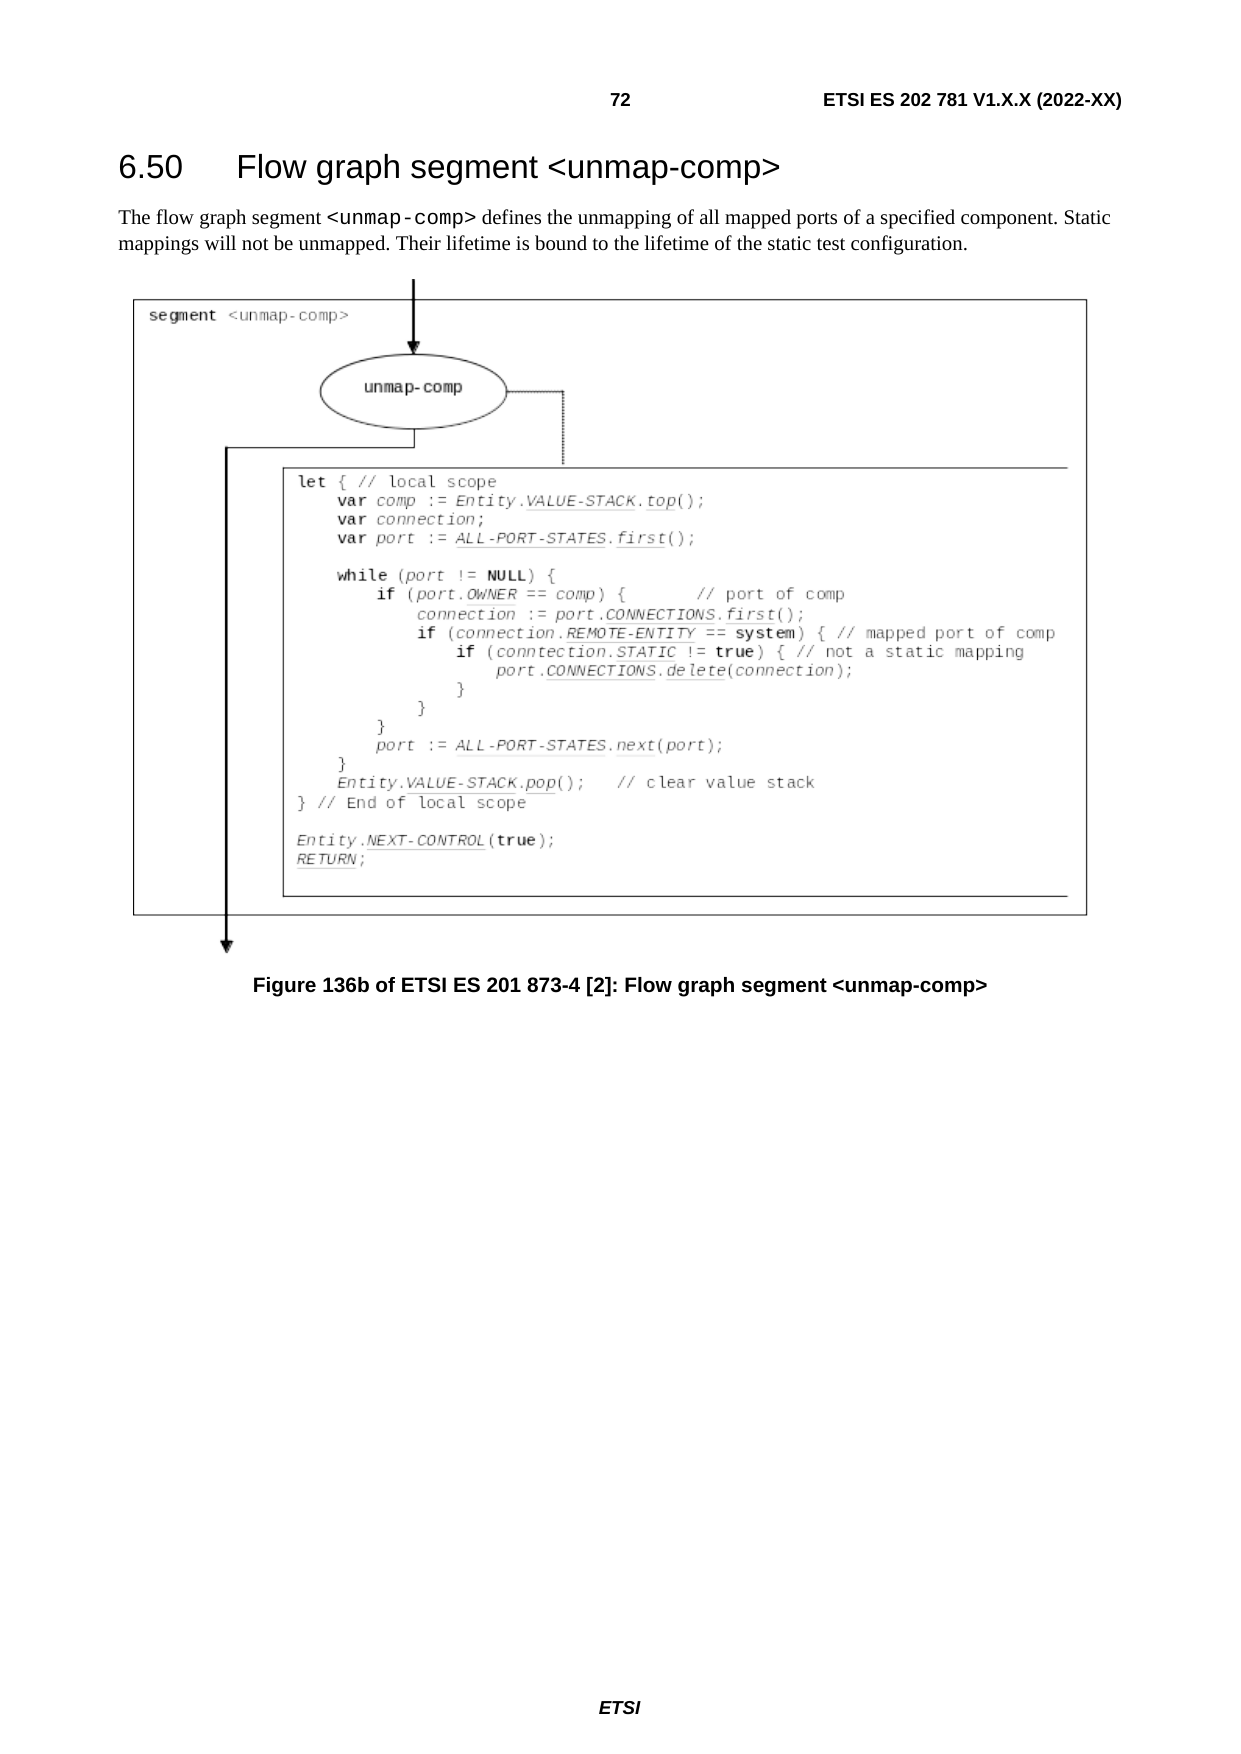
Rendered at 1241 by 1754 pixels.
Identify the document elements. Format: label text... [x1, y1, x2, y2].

subtitle 6.50 Flow graph segment <unmap-comp> [118, 148, 1122, 186]
text Figure 136b of ETSI ES 201 873-4 [2]: Flow graph segment <unmap-comp> [118, 973, 1122, 997]
text The flow graph segment <unmap-comp> defines the unmapping of all mapped ports of a specified component. Static mappings will not be unmapped. Their lifetime is bound to the lifetime of the static test configuration. [118, 205, 1122, 254]
